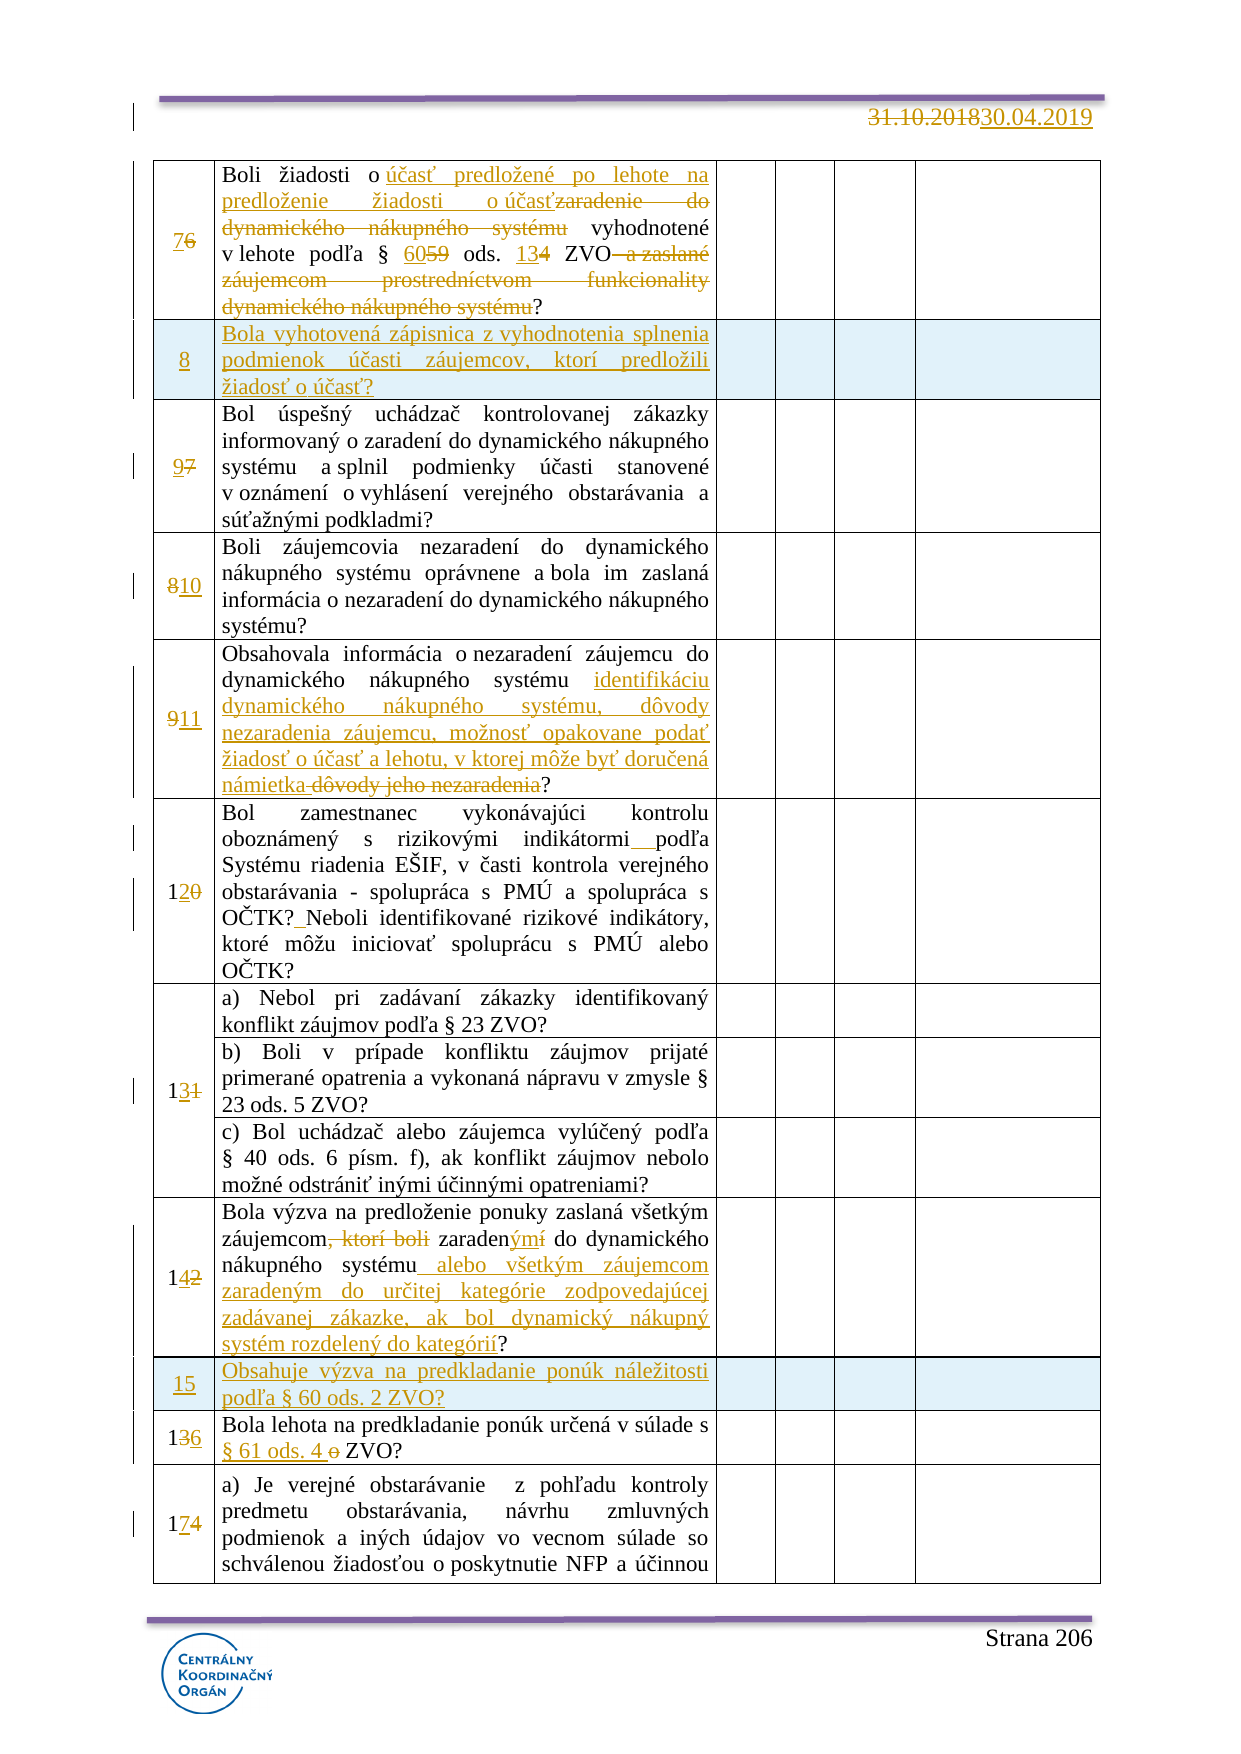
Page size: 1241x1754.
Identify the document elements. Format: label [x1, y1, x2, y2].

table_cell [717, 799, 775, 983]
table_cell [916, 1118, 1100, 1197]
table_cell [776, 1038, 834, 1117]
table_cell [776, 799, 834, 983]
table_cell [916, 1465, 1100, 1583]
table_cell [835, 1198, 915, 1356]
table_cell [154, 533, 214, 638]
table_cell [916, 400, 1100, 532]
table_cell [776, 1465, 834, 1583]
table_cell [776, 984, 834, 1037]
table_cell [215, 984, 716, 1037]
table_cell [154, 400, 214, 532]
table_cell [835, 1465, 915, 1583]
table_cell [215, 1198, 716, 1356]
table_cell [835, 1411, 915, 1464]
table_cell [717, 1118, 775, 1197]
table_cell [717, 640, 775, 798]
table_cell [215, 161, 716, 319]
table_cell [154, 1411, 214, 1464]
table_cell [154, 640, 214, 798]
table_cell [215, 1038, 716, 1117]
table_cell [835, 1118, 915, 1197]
picture [159, 1631, 272, 1713]
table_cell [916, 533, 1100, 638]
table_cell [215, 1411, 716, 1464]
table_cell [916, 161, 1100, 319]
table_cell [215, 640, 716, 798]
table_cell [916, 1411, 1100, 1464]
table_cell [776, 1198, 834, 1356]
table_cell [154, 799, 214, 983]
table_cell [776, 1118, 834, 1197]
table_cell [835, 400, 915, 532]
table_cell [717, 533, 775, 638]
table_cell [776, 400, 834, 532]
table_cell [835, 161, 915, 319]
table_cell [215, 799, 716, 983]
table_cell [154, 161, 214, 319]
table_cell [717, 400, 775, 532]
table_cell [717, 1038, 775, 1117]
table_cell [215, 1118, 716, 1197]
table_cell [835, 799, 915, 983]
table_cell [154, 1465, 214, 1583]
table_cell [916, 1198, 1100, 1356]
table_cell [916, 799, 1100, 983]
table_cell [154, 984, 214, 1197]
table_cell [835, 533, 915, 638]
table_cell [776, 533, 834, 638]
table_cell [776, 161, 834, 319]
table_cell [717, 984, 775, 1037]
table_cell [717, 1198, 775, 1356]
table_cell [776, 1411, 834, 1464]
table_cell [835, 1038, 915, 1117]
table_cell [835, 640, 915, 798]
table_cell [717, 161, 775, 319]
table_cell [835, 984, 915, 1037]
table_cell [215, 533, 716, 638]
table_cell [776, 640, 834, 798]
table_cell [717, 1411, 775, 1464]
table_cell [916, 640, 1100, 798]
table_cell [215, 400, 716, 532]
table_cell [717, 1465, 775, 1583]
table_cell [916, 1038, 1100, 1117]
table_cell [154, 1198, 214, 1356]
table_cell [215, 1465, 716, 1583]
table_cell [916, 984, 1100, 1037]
